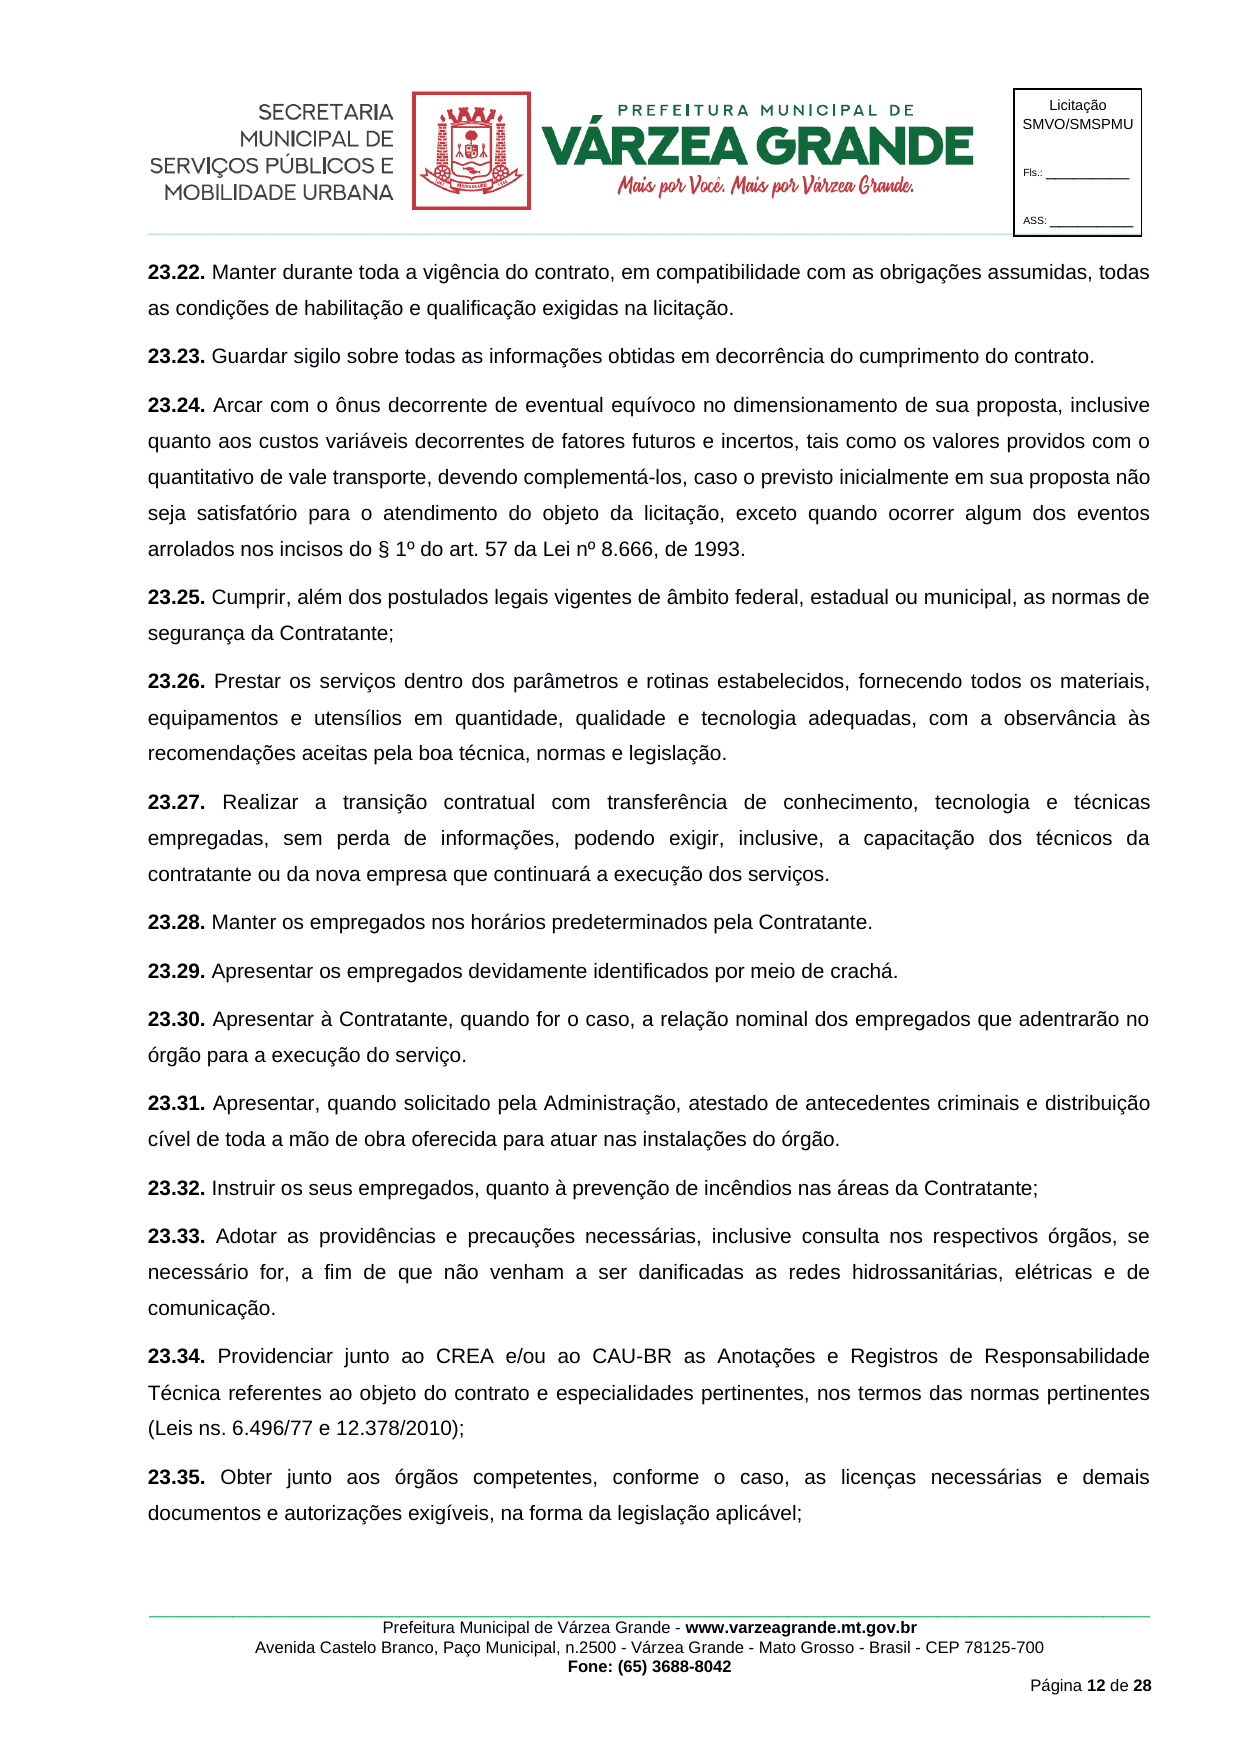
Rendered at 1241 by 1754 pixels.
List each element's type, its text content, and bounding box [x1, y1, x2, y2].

text 23.26. Prestar os serviços dentro dos parâmetros e rotinas estabelecidos, fornecendo todos os materiais, equipamentos e utensílios em quantidade, qualidade e tecnologia adequadas, com a observância às recomendações aceitas pela boa técnica, normas e legislação. [148, 669, 1152, 765]
text 23.32. Instruir os seus empregados, quanto à prevenção de incêndios nas áreas da Contratante; [148, 1176, 1152, 1199]
text 23.24. Arcar com o ônus decorrente de eventual equívoco no dimensionamento de sua proposta, inclusive quanto aos custos variáveis decorrentes de fatores futuros e incertos, tais como os valores providos com o quantitativo de vale transporte, devendo complementá-los, caso o previsto inicialmente em sua proposta não seja satisfatório para o atendimento do objeto da licitação, exceto quando ocorrer algum dos eventos arrolados nos incisos do § 1º do art. 57 da Lei nº 8.666, de 1993. [148, 393, 1152, 561]
text 23.30. Apresentar à Contratante, quando for o caso, a relação nominal dos empregados que adentrarão no órgão para a execução do serviço. [148, 1007, 1152, 1067]
text 23.28. Manter os empregados nos horários predeterminados pela Contratante. [148, 910, 1152, 934]
text 23.35. Obter junto aos órgãos competentes, conforme o caso, as licenças necessárias e demais documentos e autorizações exigíveis, na forma da legislação aplicável; [148, 1465, 1152, 1524]
text 23.33. Adotar as providências e precauções necessárias, inclusive consulta nos respectivos órgãos, se necessário for, a fim de que não venham a ser danificadas as redes hidrossanitárias, elétricas e de comunicação. [148, 1224, 1152, 1320]
text 23.22. Manter durante toda a vigência do contrato, em compatibilidade com as obrigações assumidas, todas as condições de habilitação e qualificação exigidas na licitação. [148, 260, 1152, 320]
text 23.34. Providenciar junto ao CREA e/ou ao CAU-BR as Anotações e Registros de Responsabilidade Técnica referentes ao objeto do contrato e especialidades pertinentes, nos termos das normas pertinentes (Leis ns. 6.496/77 e 12.378/2010); [148, 1344, 1152, 1440]
text 23.27. Realizar a transição contratual com transferência de conhecimento, tecnologia e técnicas empregadas, sem perda de informações, podendo exigir, inclusive, a capacitação dos técnicos da contratante ou da nova empresa que continuará a execução dos serviços. [148, 790, 1152, 886]
text 23.29. Apresentar os empregados devidamente identificados por meio de crachá. [148, 958, 1152, 982]
text 23.25. Cumprir, além dos postulados legais vigentes de âmbito federal, estadual ou municipal, as normas de segurança da Contratante; [148, 585, 1152, 645]
text 23.23. Guardar sigilo sobre todas as informações obtidas em decorrência do cumprimento do contrato. [148, 344, 1152, 368]
text 23.31. Apresentar, quando solicitado pela Administração, atestado de antecedentes criminais e distribuição cível de toda a mão de obra oferecida para atuar nas instalações do órgão. [148, 1091, 1152, 1151]
picture [147, 71, 989, 220]
